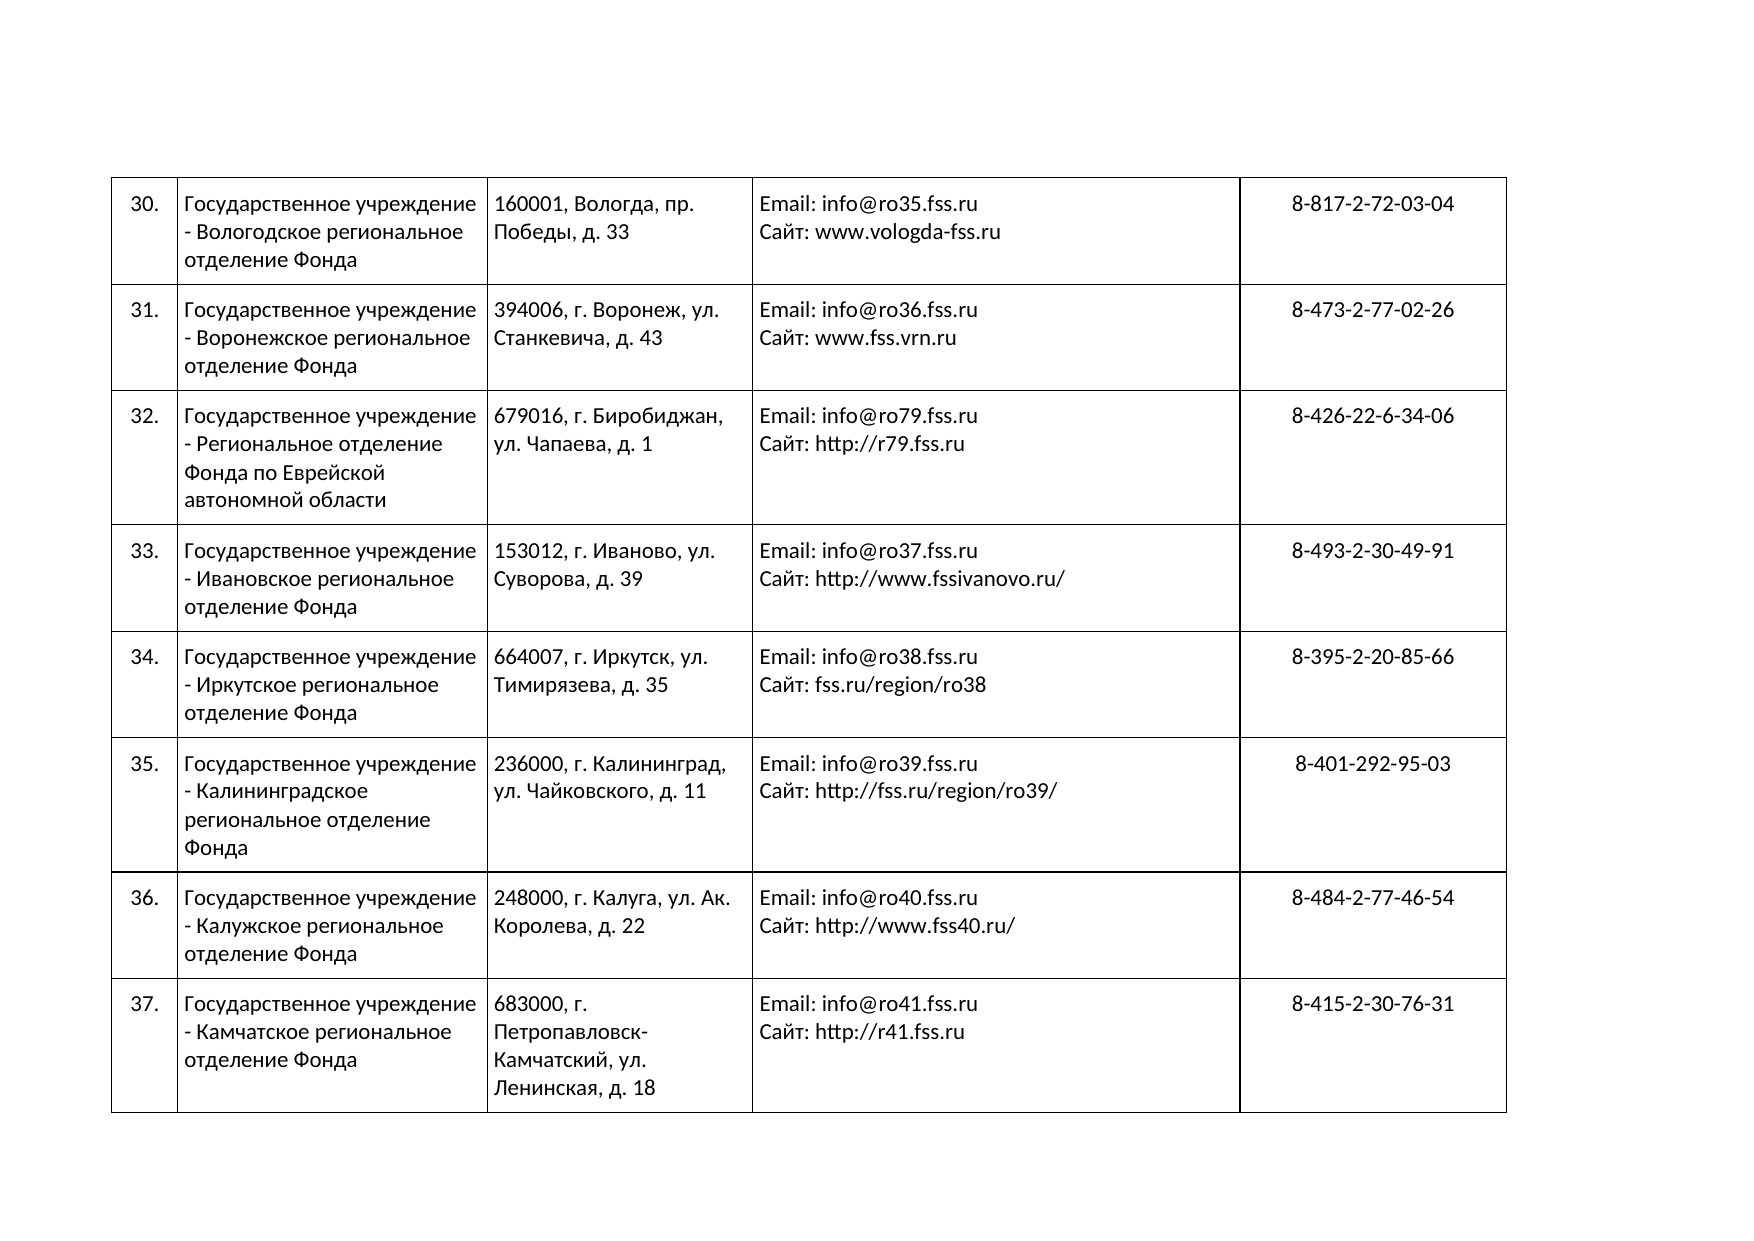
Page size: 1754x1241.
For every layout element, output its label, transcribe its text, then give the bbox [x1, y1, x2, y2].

table_cell Государственное учреждение - Камчатское региональное отделение Фонда [178, 979, 487, 1112]
table_cell 153012, г. Иваново, ул. Суворова, д. 39 [488, 525, 752, 631]
table_cell Email: info@ro41.fss.ru Сайт: http://r41.fss.ru [753, 979, 1239, 1112]
table_cell Email: info@ro40.fss.ru Сайт: http://www.fss40.ru/ [753, 873, 1239, 978]
table_cell Email: info@ro38.fss.ru Сайт: fss.ru/region/ro38 [753, 632, 1239, 737]
table_cell Государственное учреждение - Ивановское региональное отделение Фонда [178, 525, 487, 631]
table_cell 248000, г. Калуга, ул. Ак. Королева, д. 22 [488, 873, 752, 978]
table_cell 31. [112, 285, 177, 390]
table_cell 394006, г. Воронеж, ул. Станкевича, д. 43 [488, 285, 752, 390]
table_cell 683000, г. Петропавловск-Камчатский, ул. Ленинская, д. 18 [488, 979, 752, 1112]
table_cell 8-415-2-30-76-31 [1241, 979, 1506, 1112]
table_cell 8-817-2-72-03-04 [1241, 178, 1506, 283]
table_cell 33. [112, 525, 177, 631]
table_cell 8-473-2-77-02-26 [1241, 285, 1506, 390]
table_cell Email: info@ro79.fss.ru Сайт: http://r79.fss.ru [753, 391, 1239, 524]
table_cell Email: info@ro39.fss.ru Сайт: http://fss.ru/region/ro39/ [753, 738, 1239, 871]
table_cell Государственное учреждение - Иркутское региональное отделение Фонда [178, 632, 487, 737]
table_cell 8-493-2-30-49-91 [1241, 525, 1506, 631]
table_cell 36. [112, 873, 177, 978]
table_cell Государственное учреждение - Воронежское региональное отделение Фонда [178, 285, 487, 390]
table_cell 8-401-292-95-03 [1241, 738, 1506, 871]
table_cell 679016, г. Биробиджан, ул. Чапаева, д. 1 [488, 391, 752, 524]
table_cell 8-426-22-6-34-06 [1241, 391, 1506, 524]
table_cell Государственное учреждение - Региональное отделение Фонда по Еврейской автономной области [178, 391, 487, 524]
table_cell 30. [112, 178, 177, 283]
table_cell 664007, г. Иркутск, ул. Тимирязева, д. 35 [488, 632, 752, 737]
table_cell 236000, г. Калининград, ул. Чайковского, д. 11 [488, 738, 752, 871]
table_cell Email: info@ro36.fss.ru Сайт: www.fss.vrn.ru [753, 285, 1239, 390]
table_cell 37. [112, 979, 177, 1112]
table_cell Email: info@ro37.fss.ru Сайт: http://www.fssivanovo.ru/ [753, 525, 1239, 631]
table_cell 8-484-2-77-46-54 [1241, 873, 1506, 978]
table_cell Email: info@ro35.fss.ru Сайт: www.vologda-fss.ru [753, 178, 1239, 283]
table_cell Государственное учреждение - Калининградское региональное отделение Фонда [178, 738, 487, 871]
table_cell Государственное учреждение - Вологодское региональное отделение Фонда [178, 178, 487, 283]
table_cell 32. [112, 391, 177, 524]
table_cell 160001, Вологда, пр. Победы, д. 33 [488, 178, 752, 283]
table_cell 8-395-2-20-85-66 [1241, 632, 1506, 737]
table_cell 35. [112, 738, 177, 871]
table_cell Государственное учреждение - Калужское региональное отделение Фонда [178, 873, 487, 978]
table_cell 34. [112, 632, 177, 737]
